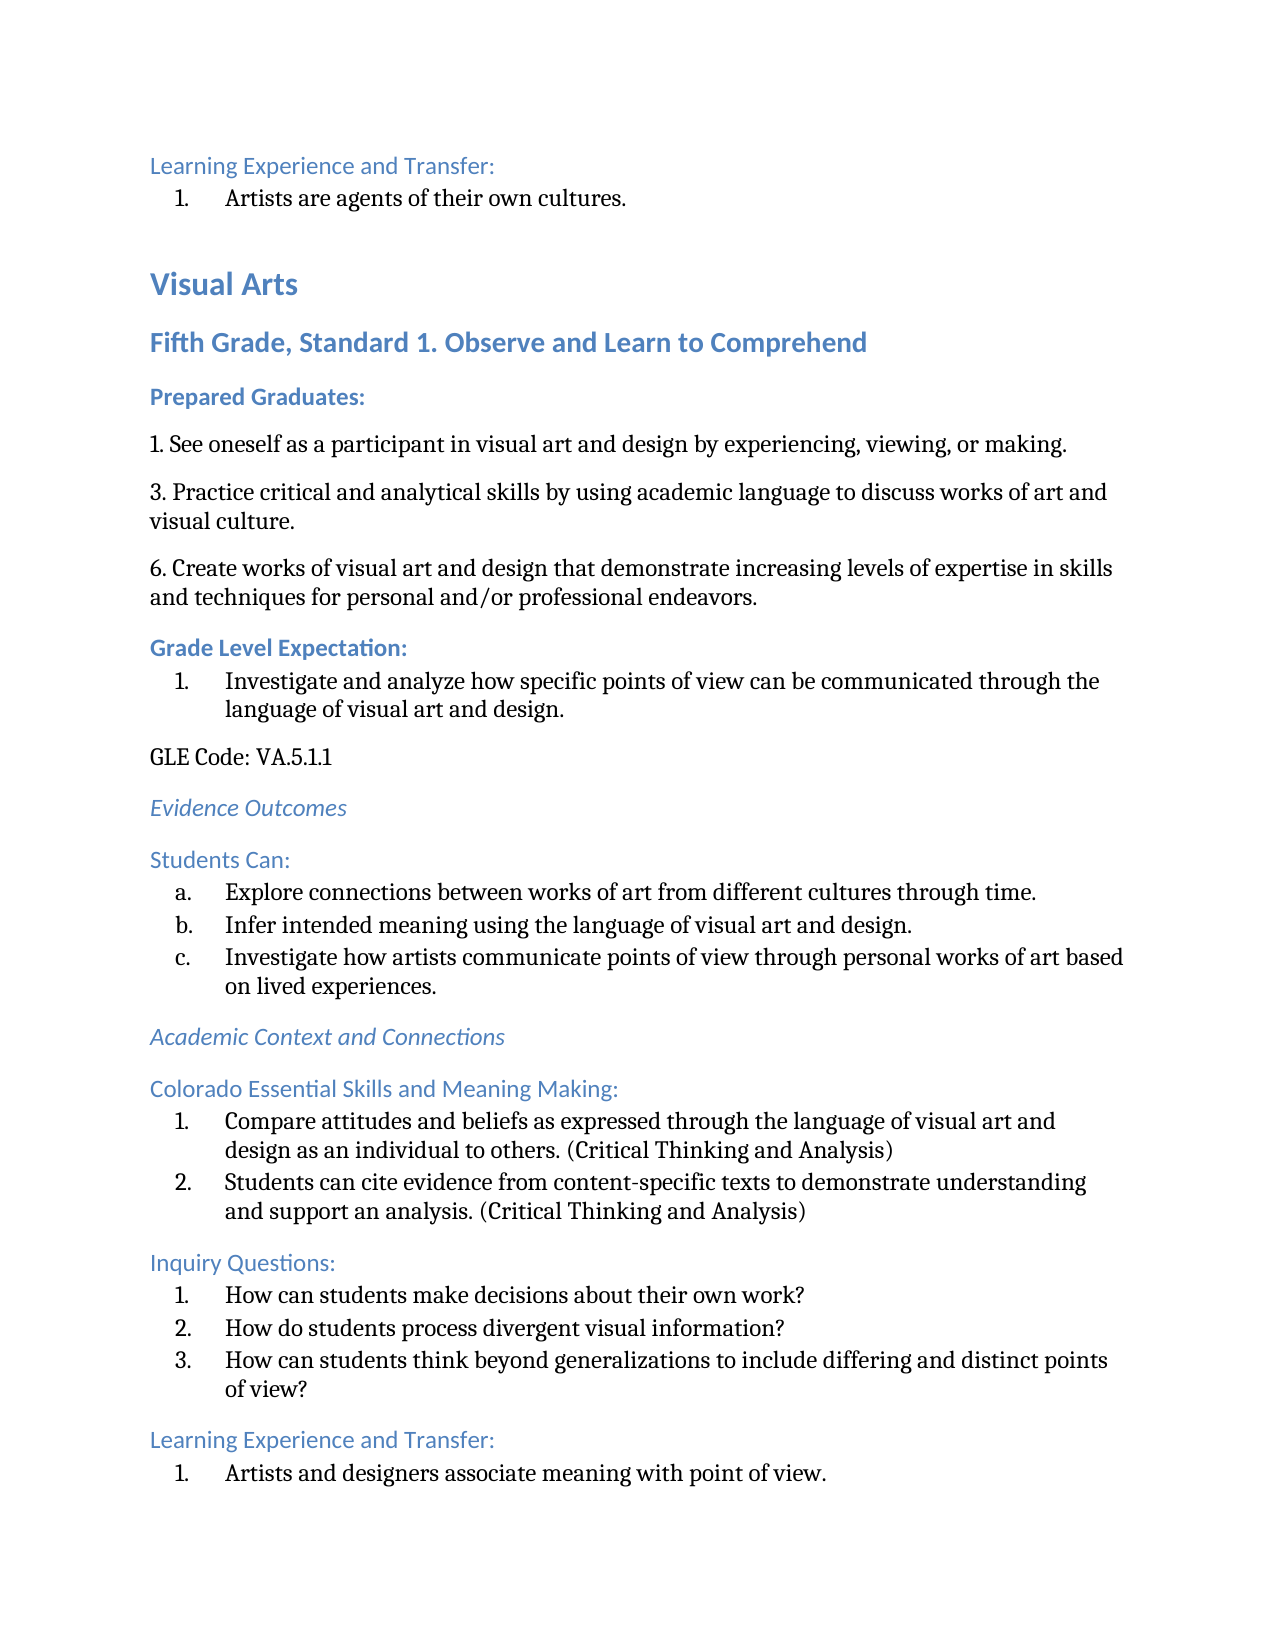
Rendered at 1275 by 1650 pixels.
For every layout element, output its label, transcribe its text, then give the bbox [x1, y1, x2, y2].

text 1. See oneself as a participant in visual art and design by experiencing, viewing, or making. [150, 430, 1125, 459]
subtitle Academic Context and Connections [150, 1021, 1125, 1052]
subtitle Evidence Outcomes [150, 792, 1125, 823]
text 3. Practice critical and analytical skills by using academic language to discuss works of art and visual culture. [150, 478, 1125, 535]
list Compare attitudes and beliefs as expressed through the language of visual art and design as an individual to others. (Critical Thinking and Analysis) [175, 1107, 1125, 1164]
list How do students process divergent visual information? [175, 1313, 1125, 1342]
list How can students think beyond generalizations to include differing and distinct points of view? [175, 1346, 1125, 1403]
list Explore connections between works of art from different cultures through time. [175, 878, 1125, 907]
subtitle Colorado Essential Skills and Meaning Making: [150, 1073, 1125, 1103]
subtitle Grade Level Expectation: [150, 632, 1125, 663]
subtitle Prepared Graduates: [150, 381, 1125, 412]
list How can students make decisions about their own work? [175, 1281, 1125, 1310]
list Students can cite evidence from content-specific texts to demonstrate understanding and support an analysis. (Critical Thinking and Analysis) [175, 1168, 1125, 1226]
text GLE Code: VA.5.1.1 [150, 743, 1125, 772]
list Infer intended meaning using the language of visual art and design. [175, 911, 1125, 939]
subtitle Inquiry Questions: [150, 1247, 1125, 1277]
subtitle Fifth Grade, Standard 1. Observe and Learn to Comprehend [150, 324, 1125, 360]
subtitle Learning Experience and Transfer: [150, 1424, 1125, 1455]
list Artists are agents of their own cultures. [175, 184, 1125, 213]
list Investigate how artists communicate points of view through personal works of art based on lived experiences. [175, 943, 1125, 1001]
list Investigate and analyze how specific points of view can be communicated through the language of visual art and design. [175, 667, 1125, 724]
text 6. Create works of visual art and design that demonstrate increasing levels of expertise in skills and techniques for personal and/or professional endeavors. [150, 554, 1125, 612]
subtitle Students Can: [150, 844, 1125, 874]
subtitle Learning Experience and Transfer: [150, 150, 1125, 181]
subtitle Visual Arts [150, 263, 1125, 304]
list Artists and designers associate meaning with point of view. [175, 1458, 1125, 1487]
